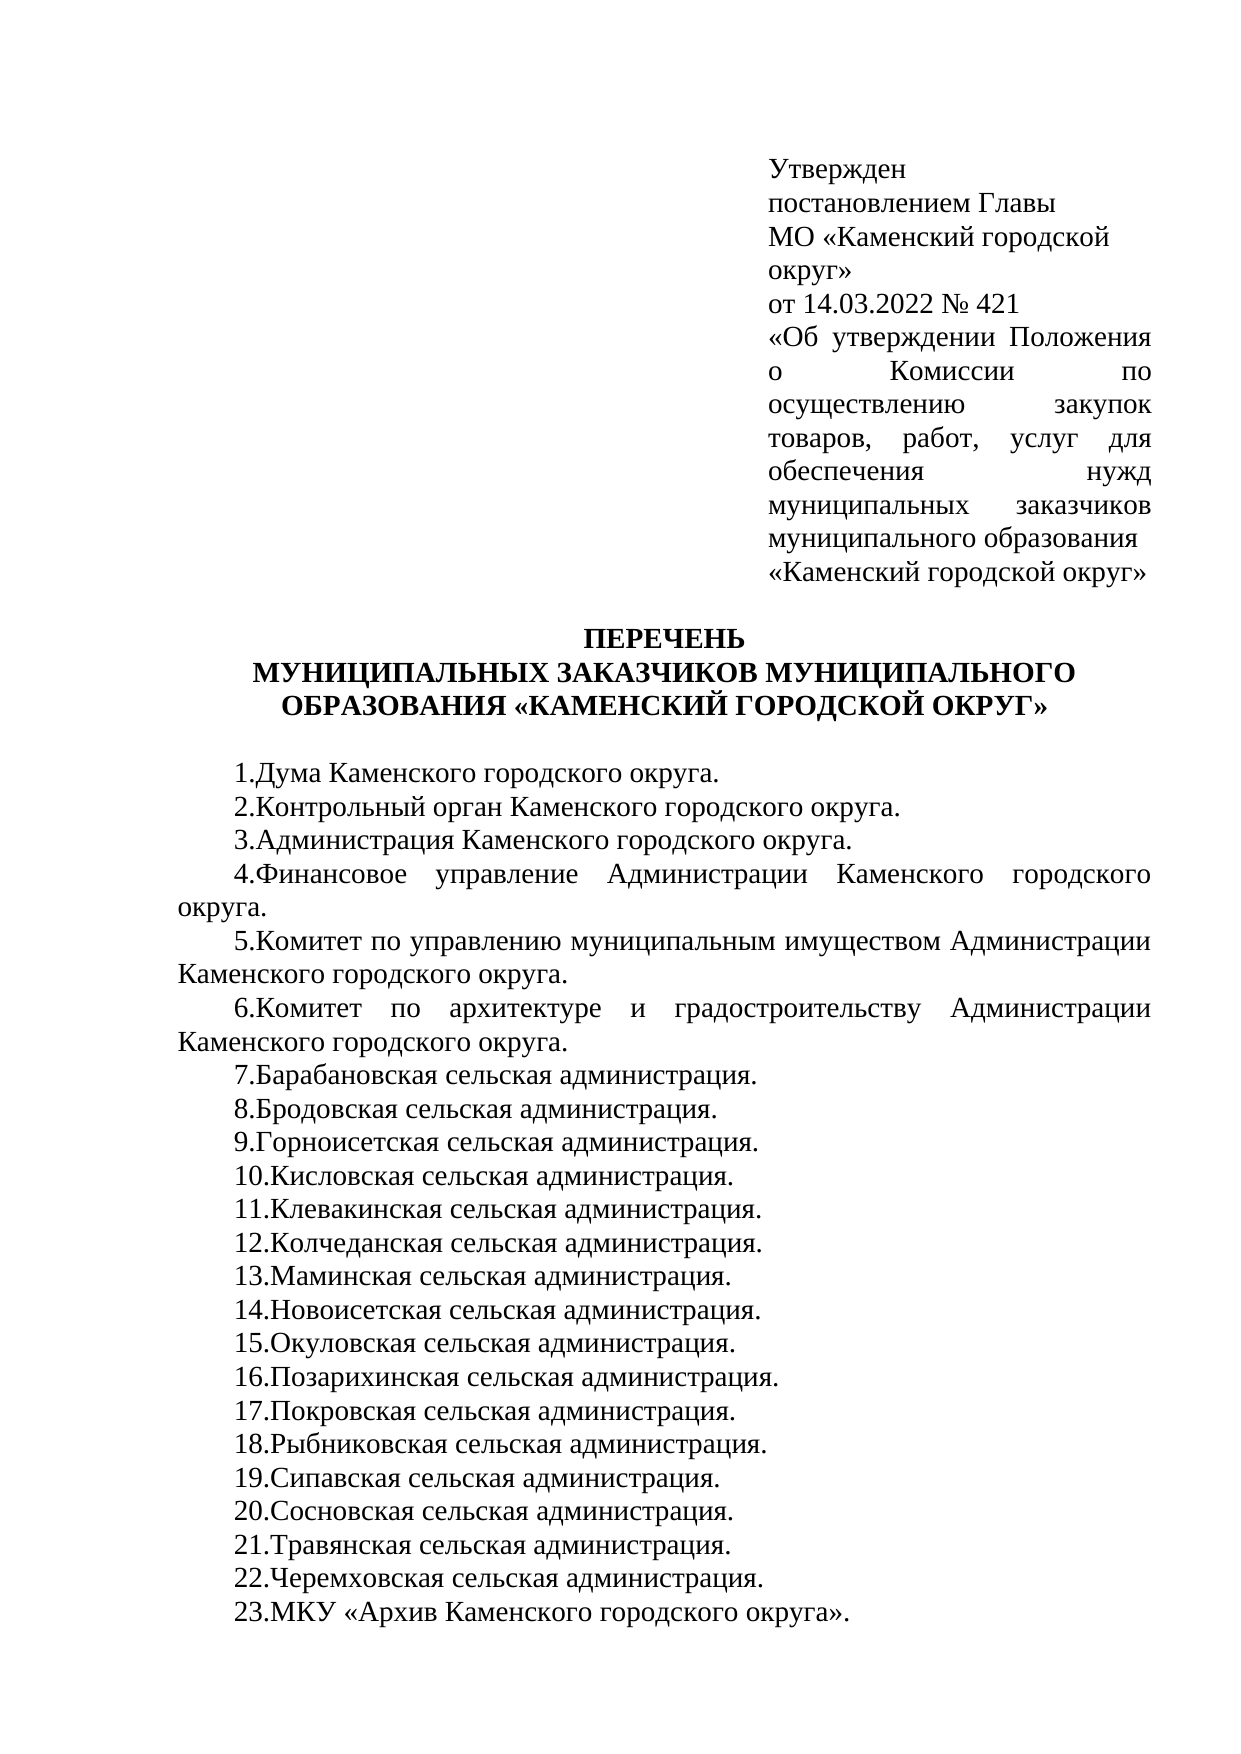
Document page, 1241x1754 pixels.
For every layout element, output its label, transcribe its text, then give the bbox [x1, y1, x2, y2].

text 20.Сосновская сельская администрация. [177, 1493, 1152, 1527]
text 5.Комитет по управлению муниципальным имуществом Администрации Каменского городского округа. [177, 923, 1152, 990]
text 6.Комитет по архитектуре и градостроительству Администрации Каменского городского округа. [177, 990, 1152, 1057]
text 23.МКУ «Архив Каменского городского округа». [177, 1594, 1152, 1627]
text 12.Колчеданская сельская администрация. [177, 1225, 1152, 1258]
text 8.Бродовская сельская администрация. [177, 1091, 1152, 1124]
text 9.Горноисетская сельская администрация. [177, 1124, 1152, 1158]
text 7.Барабановская сельская администрация. [177, 1057, 1152, 1091]
text 11.Клевакинская сельская администрация. [177, 1191, 1152, 1225]
text 13.Маминская сельская администрация. [177, 1258, 1152, 1292]
table_header Утвержден постановлением Главы МО «Каменский городской округ» от 14.03.2022 № 421 «Об утверждении Положения о Комиссии по осуществлению закупок товаров, работ, услуг для обеспечения нужд муниципальных заказчиков муниципального образования «Каменский городской округ» [757, 152, 1163, 588]
text 10.Кисловская сельская администрация. [177, 1158, 1152, 1191]
text 1.Дума Каменского городского округа. [177, 755, 1152, 789]
text 15.Окуловская сельская администрация. [177, 1326, 1152, 1359]
text 3.Администрация Каменского городского округа. [177, 822, 1152, 856]
text 4.Финансовое управление Администрации Каменского городского округа. [177, 856, 1152, 923]
text 21.Травянская сельская администрация. [177, 1527, 1152, 1560]
text 14.Новоисетская сельская администрация. [177, 1292, 1152, 1326]
text 2.Контрольный орган Каменского городского округа. [177, 789, 1152, 822]
text МУНИЦИПАЛЬНЫХ ЗАКАЗЧИКОВ МУНИЦИПАЛЬНОГО ОБРАЗОВАНИЯ «КАМЕНСКИЙ ГОРОДСКОЙ ОКРУГ» [177, 655, 1152, 722]
text 16.Позарихинская сельская администрация. [177, 1359, 1152, 1393]
text 17.Покровская сельская администрация. [177, 1393, 1152, 1426]
text ПЕРЕЧЕНЬ [177, 621, 1152, 655]
text 19.Сипавская сельская администрация. [177, 1460, 1152, 1493]
text 18.Рыбниковская сельская администрация. [177, 1426, 1152, 1460]
text 22.Черемховская сельская администрация. [177, 1560, 1152, 1594]
